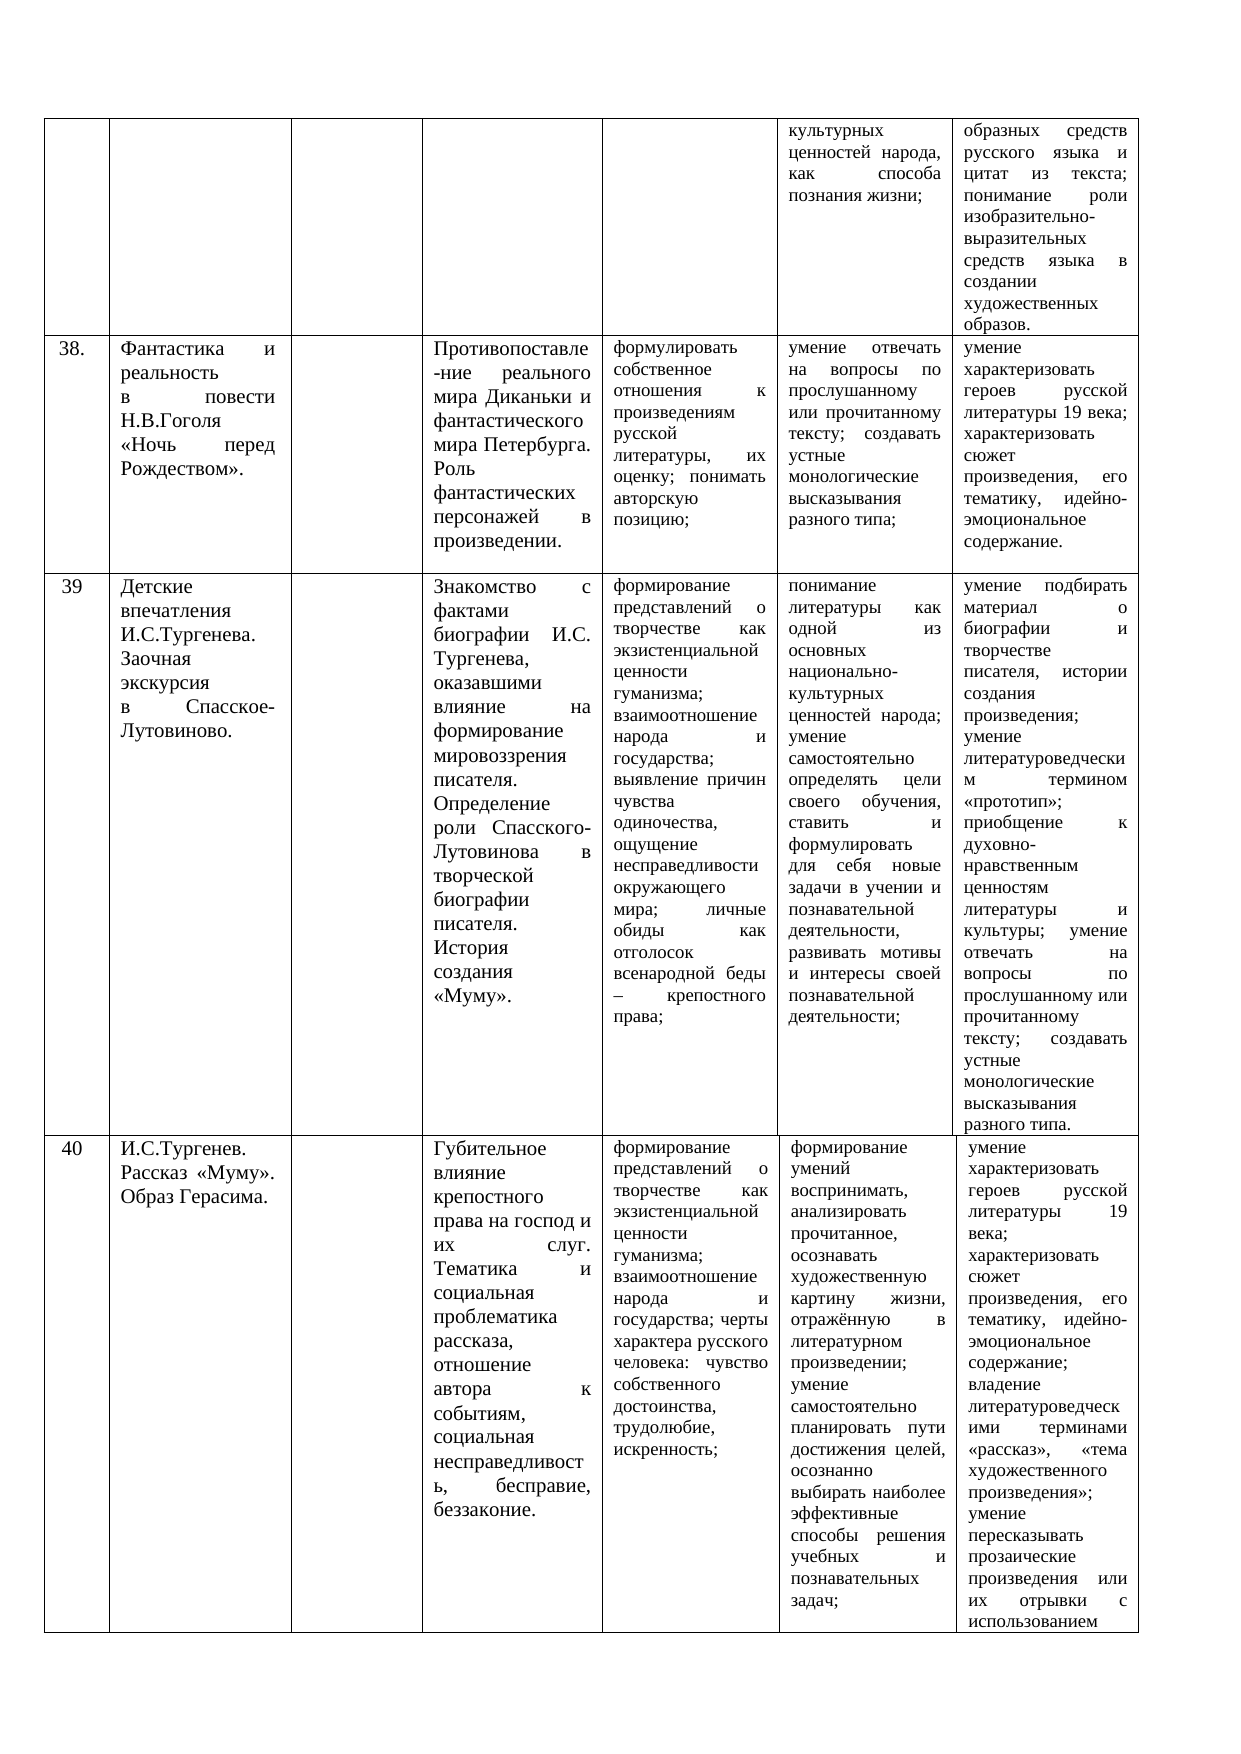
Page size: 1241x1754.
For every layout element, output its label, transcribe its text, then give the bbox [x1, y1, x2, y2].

table_cell [292, 1136, 422, 1632]
table_cell умение характеризовать героев русской литературы 19 века; характеризовать сюжет произведения, его тематику, идейно-эмоциональное содержание. [953, 336, 1138, 573]
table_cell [110, 119, 291, 335]
table_cell [292, 119, 422, 335]
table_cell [603, 1136, 779, 1632]
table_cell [110, 1136, 291, 1632]
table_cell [957, 1136, 1138, 1632]
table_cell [423, 119, 602, 335]
table_cell Фантастика и реальность в повести Н.В.Гоголя «Ночь перед Рождеством». [110, 336, 291, 573]
table_cell Противопоставле-ние реального мира Диканьки и фантастического мира Петербурга. Роль фантастических персонажей в произведении. [423, 336, 602, 573]
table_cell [780, 1136, 956, 1632]
table_cell [292, 336, 422, 573]
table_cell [778, 119, 952, 335]
table_cell 37 [45, 119, 109, 335]
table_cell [953, 119, 1138, 335]
table_cell 40 [45, 1136, 109, 1632]
table_cell 39 [45, 574, 109, 1135]
table_cell 38. [45, 336, 109, 573]
table_cell умение отвечать на вопросы по прослушанному или прочитанному тексту; создавать устные монологические высказывания разного типа; [778, 336, 952, 573]
table_cell формулировать собственное отношения к произведениям русской литературы, их оценку; понимать авторскую позицию; [603, 336, 777, 573]
table_cell формирование представлений о творчестве как экзистенциальной ценности гуманизма; взаимоотношение народа и государства; выявление причин чувства одиночества, ощущение несправедливости окружающего мира; личные обиды как отголосок всенародной беды – крепостного права; [603, 574, 777, 1135]
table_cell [423, 1136, 602, 1632]
table_cell [292, 574, 422, 1135]
table_cell понимание литературы как одной из основных национально-культурных ценностей народа; умение самостоятельно определять цели своего обучения, ставить и формулировать для себя новые задачи в учении и познавательной деятельности, развивать мотивы и интересы своей познавательной деятельности; [778, 574, 952, 1135]
table_cell Детские впечатления И.С.Тургенева. Заочная экскурсия в Спасское-Лутовиново. [110, 574, 291, 1135]
table_cell умение подбирать материал о биографии и творчестве писателя, истории создания произведения; умение литературоведческим термином «прототип»; приобщение к духовно-нравственным ценностям литературы и культуры; умение отвечать на вопросы по прослушанному или прочитанному тексту; создавать устные монологические высказывания разного типа. [953, 574, 1138, 1135]
table_cell Знакомство с фактами биографии И.С. Тургенева, оказавшими влияние на формирование мировоззрения писателя. Определение роли Спасского- Лутовинова в творческой биографии писателя. История создания «Муму». [423, 574, 602, 1135]
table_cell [603, 119, 777, 335]
